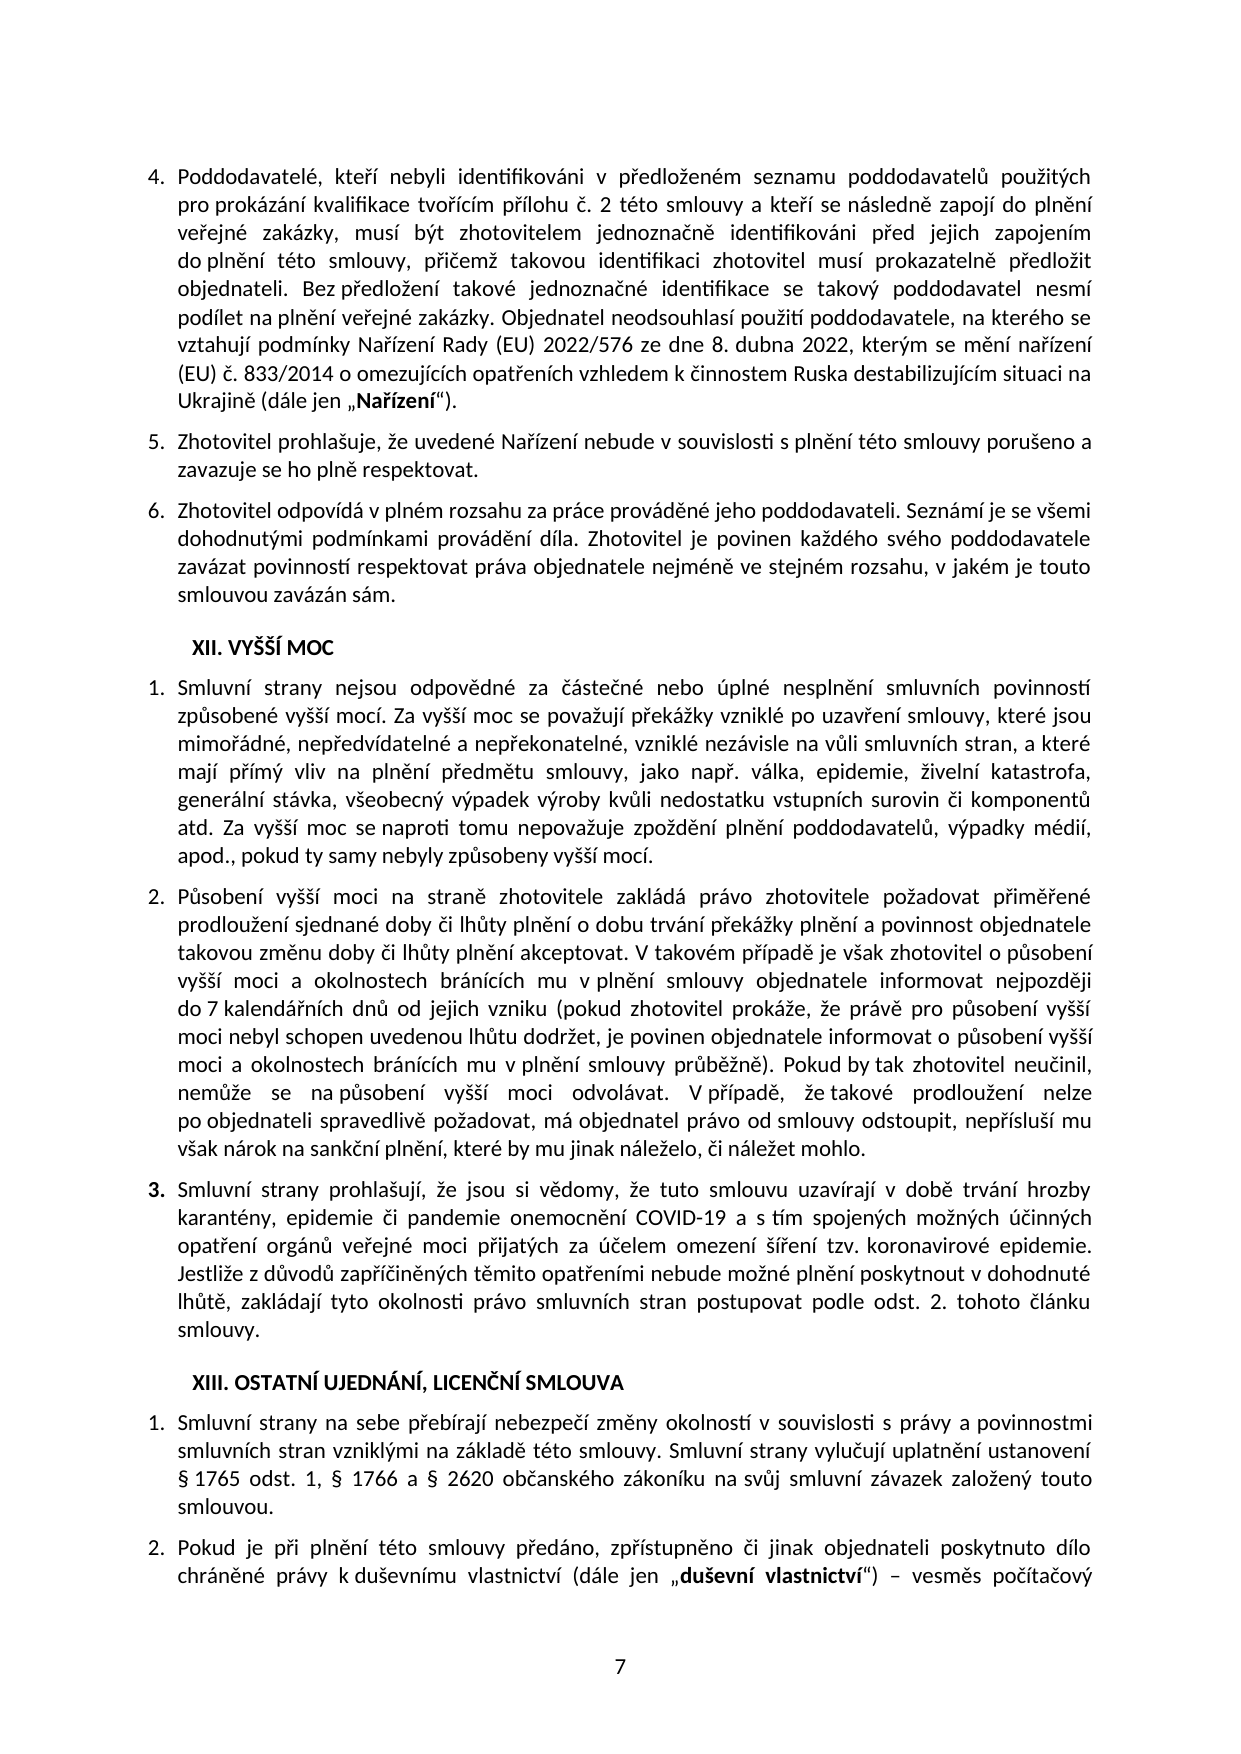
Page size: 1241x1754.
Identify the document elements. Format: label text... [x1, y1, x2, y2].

list Smluvní strany prohlašují, že jsou si vědomy, že tuto smlouvu uzavírají v době trvání hrozby karantény, epidemie či pandemie onemocnění COVID-19 a s tím spojených možných účinných opatření orgánů veřejné moci přijatých za účelem omezení šíření tzv. koronavirové epidemie. Jestliže z důvodů zapříčiněných těmito opatřeními nebude možné plnění poskytnout v dohodnuté lhůtě, zakládají tyto okolnosti právo smluvních stran postupovat podle odst. 2. tohoto článku smlouvy. [148, 1175, 1093, 1343]
list Poddodavatelé, kteří nebyli identifikováni v předloženém seznamu poddodavatelů použitých pro prokázání kvalifikace tvořícím přílohu č. 2 této smlouvy a kteří se následně zapojí do plnění veřejné zakázky, musí být zhotovitelem jednoznačně identifikováni před jejich zapojením do plnění této smlouvy, přičemž takovou identifikaci zhotovitel musí prokazatelně předložit objednateli. Bez předložení takové jednoznačné identifikace se takový poddodavatel nesmí podílet na plnění veřejné zakázky. Objednatel neodsouhlasí použití poddodavatele, na kterého se vztahují podmínky Nařízení Rady (EU) 2022/576 ze dne 8. dubna 2022, kterým se mění nařízení (EU) č. 833/2014 o omezujících opatřeních vzhledem k činnostem Ruska destabilizujícím situaci na Ukrajině (dále jen „Nařízení“). [148, 162, 1093, 415]
list Smluvní strany na sebe přebírají nebezpečí změny okolností v souvislosti s právy a povinnostmi smluvních stran vzniklými na základě této smlouvy. Smluvní strany vylučují uplatnění ustanovení § 1765 odst. 1, § 1766 a § 2620 občanského zákoníku na svůj smluvní závazek založený touto smlouvou. [148, 1408, 1093, 1520]
list Působení vyšší moci na straně zhotovitele zakládá právo zhotovitele požadovat přiměřené prodloužení sjednané doby či lhůty plnění o dobu trvání překážky plnění a povinnost objednatele takovou změnu doby či lhůty plnění akceptovat. V takovém případě je však zhotovitel o působení vyšší moci a okolnostech bránících mu v plnění smlouvy objednatele informovat nejpozději do 7 kalendářních dnů od jejich vzniku (pokud zhotovitel prokáže, že právě pro působení vyšší moci nebyl schopen uvedenou lhůtu dodržet, je povinen objednatele informovat o působení vyšší moci a okolnostech bránících mu v plnění smlouvy průběžně). Pokud by tak zhotovitel neučinil, nemůže se na působení vyšší moci odvolávat. V případě, že takové prodloužení nelze po objednateli spravedlivě požadovat, má objednatel právo od smlouvy odstoupit, nepřísluší mu však nárok na sankční plnění, které by mu jinak náleželo, či náležet mohlo. [148, 882, 1093, 1162]
list XIII. OSTATNÍ UJEDNÁNÍ, LICENČNÍ SMLOUVA [192, 1368, 1093, 1396]
list XII. VYŠŠÍ MOC [192, 633, 1093, 661]
list Zhotovitel odpovídá v plném rozsahu za práce prováděné jeho poddodavateli. Seznámí je se všemi dohodnutými podmínkami provádění díla. Zhotovitel je povinen každého svého poddodavatele zavázat povinností respektovat práva objednatele nejméně ve stejném rozsahu, v jakém je touto smlouvou zavázán sám. [148, 496, 1093, 608]
list Smluvní strany nejsou odpovědné za částečné nebo úplné nesplnění smluvních povinností způsobené vyšší mocí. Za vyšší moc se považují překážky vzniklé po uzavření smlouvy, které jsou mimořádné, nepředvídatelné a nepřekonatelné, vzniklé nezávisle na vůli smluvních stran, a které mají přímý vliv na plnění předmětu smlouvy, jako např. válka, epidemie, živelní katastrofa, generální stávka, všeobecný výpadek výroby kvůli nedostatku vstupních surovin či komponentů atd. Za vyšší moc se naproti tomu nepovažuje zpoždění plnění poddodavatelů, výpadky médií, apod., pokud ty samy nebyly způsobeny vyšší mocí. [148, 673, 1093, 869]
list Zhotovitel prohlašuje, že uvedené Nařízení nebude v souvislosti s plnění této smlouvy porušeno a zavazuje se ho plně respektovat. [148, 427, 1093, 483]
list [148, 1533, 1093, 1589]
